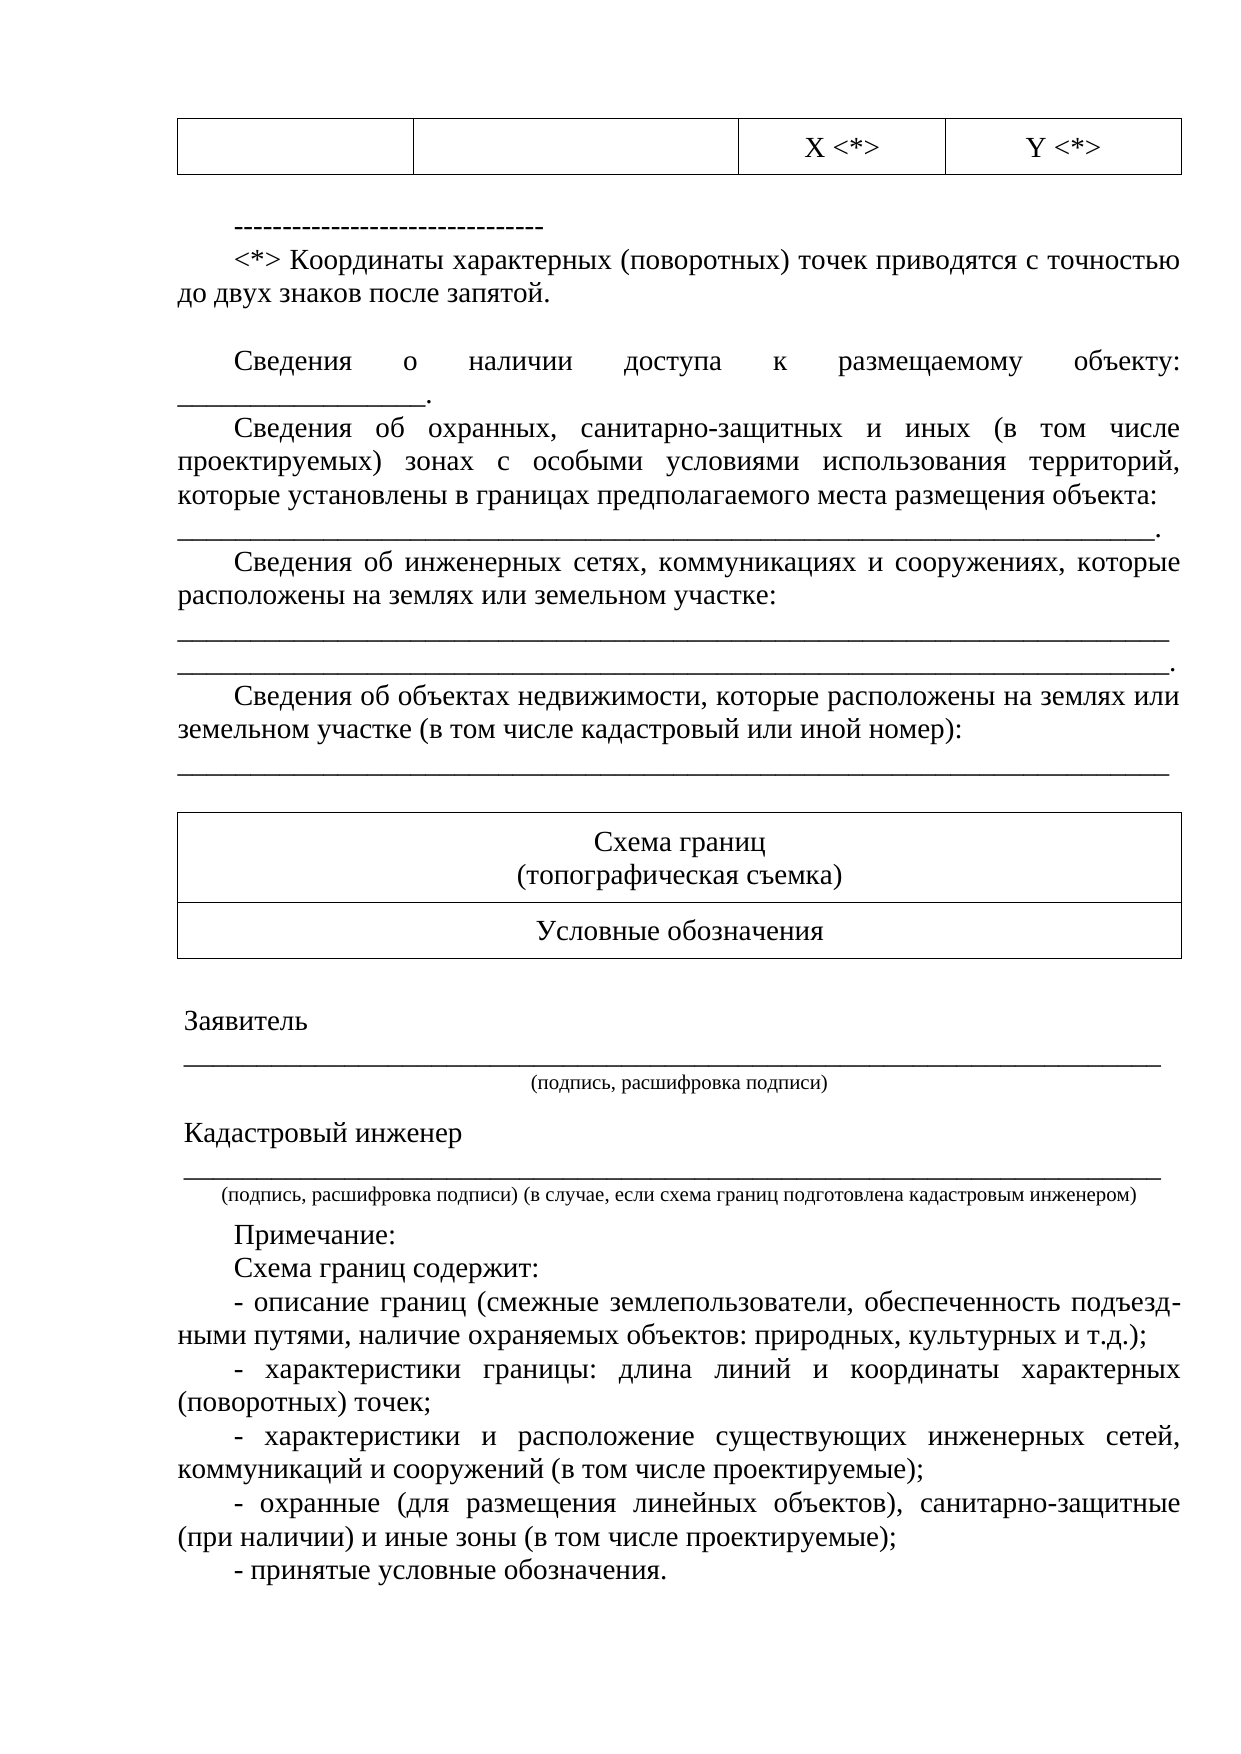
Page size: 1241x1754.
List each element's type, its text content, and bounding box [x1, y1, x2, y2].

table_header Заявитель ___________________________________________________________________ (подпись, расшифровка подписи) [177, 992, 1181, 1104]
text Сведения об охранных, санитарно-защитных и иных (в том числе проектируемых) зонах с особыми условиями использования территорий, которые установлены в границах предполагаемого места размещения объекта: [177, 410, 1181, 510]
text ____________________________________________________________________. [177, 644, 1181, 678]
text <*> Координаты характерных (поворотных) точек приводятся с точностью до двух знаков после запятой. [177, 242, 1181, 309]
text - охранные (для размещения линейных объектов), санитарно-защитные (при наличии) и иные зоны (в том числе проектируемые); [177, 1485, 1181, 1552]
text - принятые условные обозначения. [177, 1552, 1181, 1586]
text - характеристики и расположение существующих инженерных сетей, коммуникаций и сооружений (в том числе проектируемые); [177, 1418, 1181, 1485]
table_header Схема границ (топографическая съемка) [178, 813, 1181, 902]
table_cell Y <*> [946, 119, 1181, 174]
text Сведения об объектах недвижимости, которые расположены на землях или земельном участке (в том числе кадастровый или иной номер): [177, 678, 1181, 745]
text ____________________________________________________________________ [177, 611, 1181, 644]
text - описание границ (смежные землепользователи, обеспеченность подъездными путями, наличие охраняемых объектов: природных, культурных и т.д.); [177, 1284, 1181, 1351]
table_cell X <*> [739, 119, 945, 174]
text -------------------------------- [177, 208, 1181, 242]
text ____________________________________________________________________ [177, 745, 1181, 779]
text Сведения о наличии доступа к размещаемому объекту: _________________. [177, 343, 1181, 410]
table_cell [178, 119, 413, 174]
text Схема границ содержит: [177, 1250, 1181, 1284]
text - характеристики границы: длина линий и координаты характерных (поворотных) точек; [177, 1351, 1181, 1418]
text Сведения об инженерных сетях, коммуникациях и сооружениях, которые расположены на землях или земельном участке: [177, 544, 1181, 611]
text ___________________________________________________________________. [177, 510, 1181, 544]
text Примечание: [177, 1217, 1181, 1250]
table_cell [414, 119, 738, 174]
table_cell Условные обозначения [178, 903, 1181, 957]
table_cell Кадастровый инженер ___________________________________________________________________ (подпись, расшифровка подписи) (в случае, если схема границ подготовлена кадастровым инженером) [177, 1105, 1181, 1217]
